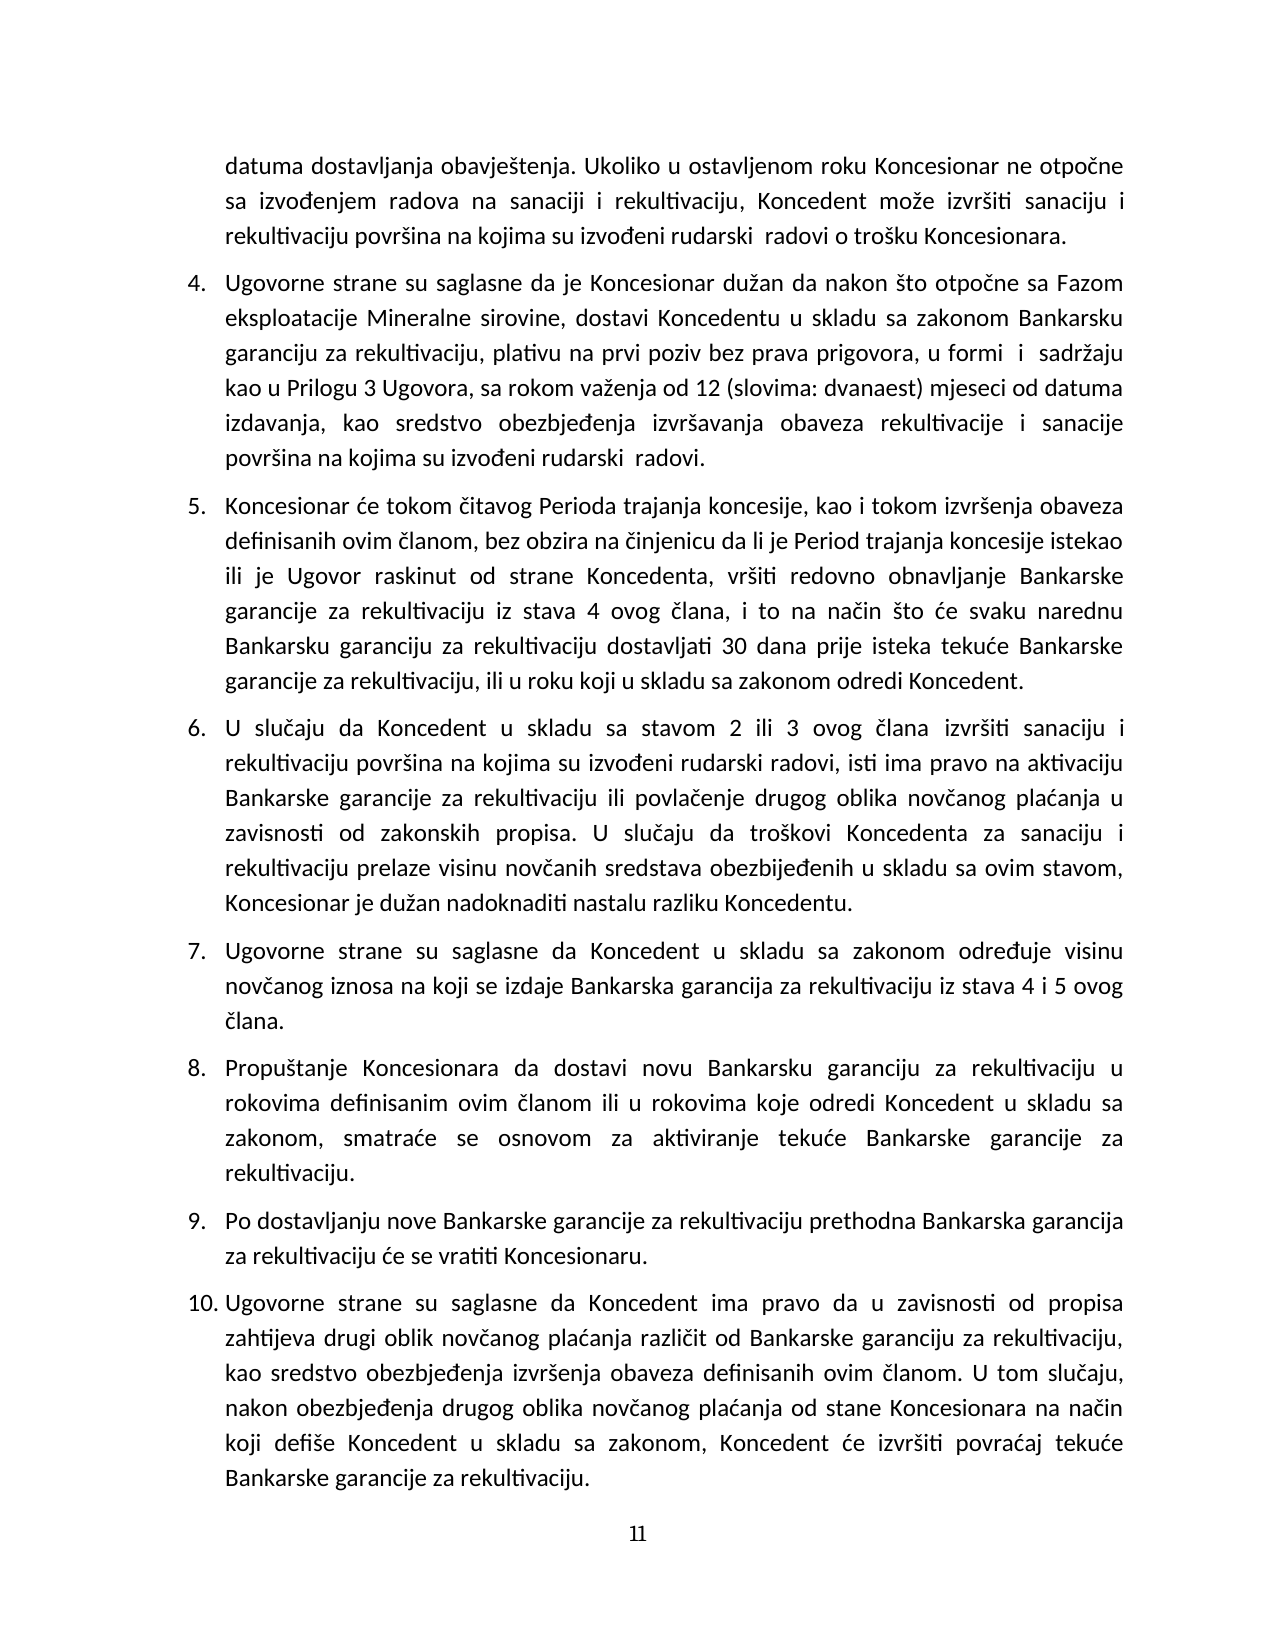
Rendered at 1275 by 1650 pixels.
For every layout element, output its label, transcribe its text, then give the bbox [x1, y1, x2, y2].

list Ugovorne strane su saglasne da Koncedent ima pravo da u zavisnosti od propisa zahtijeva drugi oblik novčanog plaćanja različit od Bankarske garanciju za rekultivaciju, kao sredstvo obezbjeđenja izvršenja obaveza definisanih ovim članom. U tom slučaju, nakon obezbjeđenja drugog oblika novčanog plaćanja od stane Koncesionara na način koji defiše Koncedent u skladu sa zakonom, Koncedent će izvršiti povraćaj tekuće Bankarske garancije za rekultivaciju. [187, 1287, 1125, 1493]
list Propuštanje Koncesionara da dostavi novu Bankarsku garanciju za rekultivaciju u rokovima definisanim ovim članom ili u rokovima koje odredi Koncedent u skladu sa zakonom, smatraće se osnovom za aktiviranje tekuće Bankarske garancije za rekultivaciju. [187, 1052, 1125, 1188]
list Ugovorne strane su saglasne da Koncedent u skladu sa zakonom određuje visinu novčanog iznosa na koji se izdaje Bankarska garancija za rekultivaciju iz stava 4 i 5 ovog člana. [187, 935, 1125, 1036]
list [187, 150, 1125, 251]
list Koncesionar će tokom čitavog Perioda trajanja koncesije, kao i tokom izvršenja obaveza definisanih ovim članom, bez obzira na činjenicu da li je Period trajanja koncesije istekao ili je Ugovor raskinut od strane Koncedenta, vršiti redovno obnavljanje Bankarske garancije za rekultivaciju iz stava 4 ovog člana, i to na način što će svaku narednu Bankarsku garanciju za rekultivaciju dostavljati 30 dana prije isteka tekuće Bankarske garancije za rekultivaciju, ili u roku koji u skladu sa zakonom odredi Koncedent. [187, 490, 1125, 696]
list Po dostavljanju nove Bankarske garancije za rekultivaciju prethodna Bankarska garancija za rekultivaciju će se vratiti Koncesionaru. [187, 1205, 1125, 1271]
list Ugovorne strane su saglasne da je Koncesionar dužan da nakon što otpočne sa Fazom eksploatacije Mineralne sirovine, dostavi Koncedentu u skladu sa zakonom Bankarsku garanciju za rekultivaciju, plativu na prvi poziv bez prava prigovora, u formi i sadržaju kao u Prilogu 3 Ugovora, sa rokom važenja od 12 (slovima: dvanaest) mjeseci od datuma izdavanja, kao sredstvo obezbjeđenja izvršavanja obaveza rekultivacije i sanacije površina na kojima su izvođeni rudarski radovi. [187, 267, 1125, 473]
list U slučaju da Koncedent u skladu sa stavom 2 ili 3 ovog člana izvršiti sanaciju i rekultivaciju površina na kojima su izvođeni rudarski radovi, isti ima pravo na aktivaciju Bankarske garancije za rekultivaciju ili povlačenje drugog oblika novčanog plaćanja u zavisnosti od zakonskih propisa. U slučaju da troškovi Koncedenta za sanaciju i rekultivaciju prelaze visinu novčanih sredstava obezbijeđenih u skladu sa ovim stavom, Koncesionar je dužan nadoknaditi nastalu razliku Koncedentu. [187, 712, 1125, 918]
